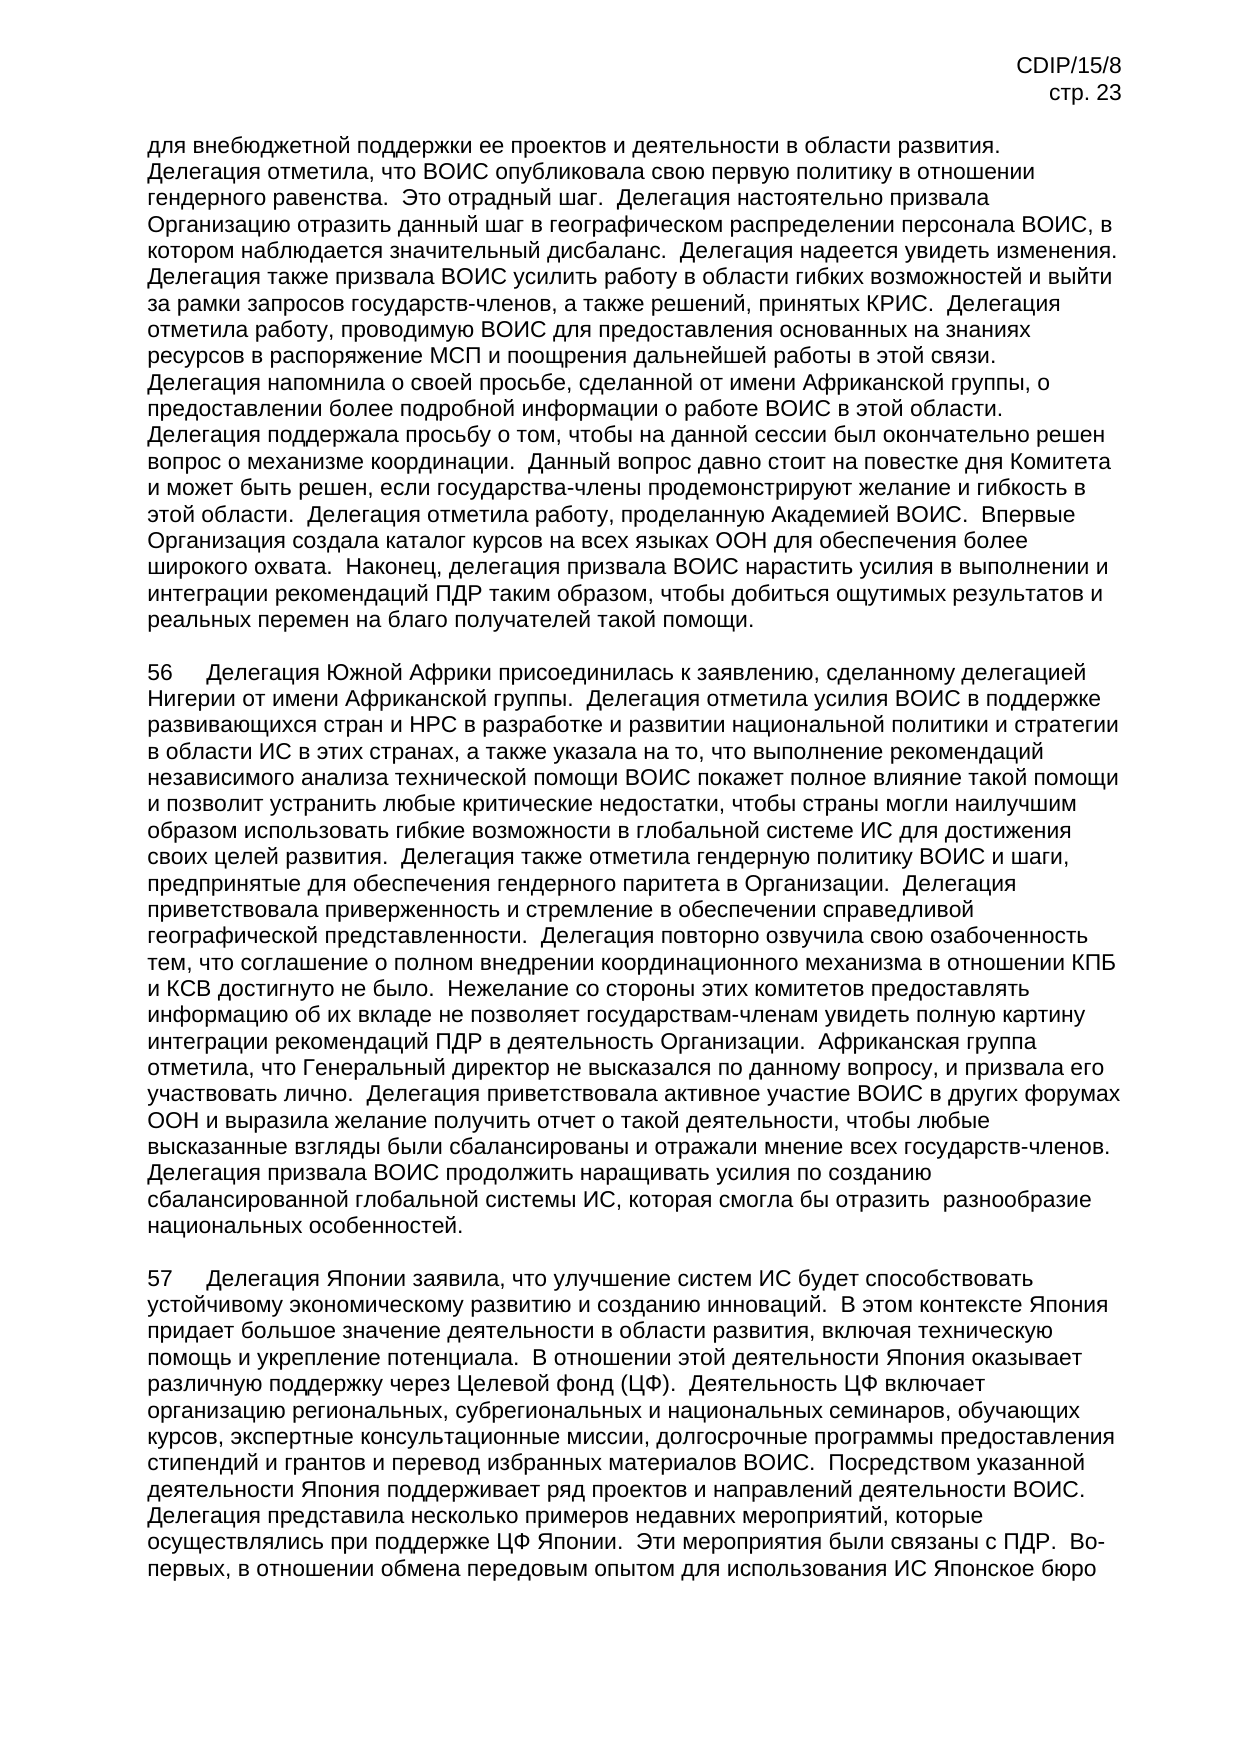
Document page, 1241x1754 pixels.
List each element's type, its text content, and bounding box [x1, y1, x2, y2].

text Делегация Южной Африки присоединилась к заявлению, сделанному делегацией Нигерии от имени Африканской группы. Делегация отметила усилия ВОИС в поддержке развивающихся стран и НРС в разработке и развитии национальной политики и стратегии в области ИС в этих странах, а также указала на то, что выполнение рекомендаций независимого анализа технической помощи ВОИС покажет полное влияние такой помощи и позволит устранить любые критические недостатки, чтобы страны могли наилучшим образом использовать гибкие возможности в глобальной системе ИС для достижения своих целей развития. Делегация также отметила гендерную политику ВОИС и шаги, предпринятые для обеспечения гендерного паритета в Организации. Делегация приветствовала приверженность и стремление в обеспечении справедливой географической представленности. Делегация повторно озвучила свою озабоченность тем, что соглашение о полном внедрении координационного механизма в отношении КПБ и КСВ достигнуто не было. Нежелание со стороны этих комитетов предоставлять информацию об их вкладе не позволяет государствам-членам увидеть полную картину интеграции рекомендаций ПДР в деятельность Организации. Африканская группа отметила, что Генеральный директор не высказался по данному вопросу, и призвала его участвовать лично. Делегация приветствовала активное участие ВОИС в других форумах ООН и выразила желание получить отчет о такой деятельности, чтобы любые высказанные взгляды были сбалансированы и отражали мнение всех государств-членов. Делегация призвала ВОИС продолжить наращивать усилия по созданию сбалансированной глобальной системы ИС, которая смогла бы отразить разнообразие национальных особенностей. [147, 659, 1122, 1238]
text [147, 132, 1122, 632]
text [147, 1265, 1122, 1581]
